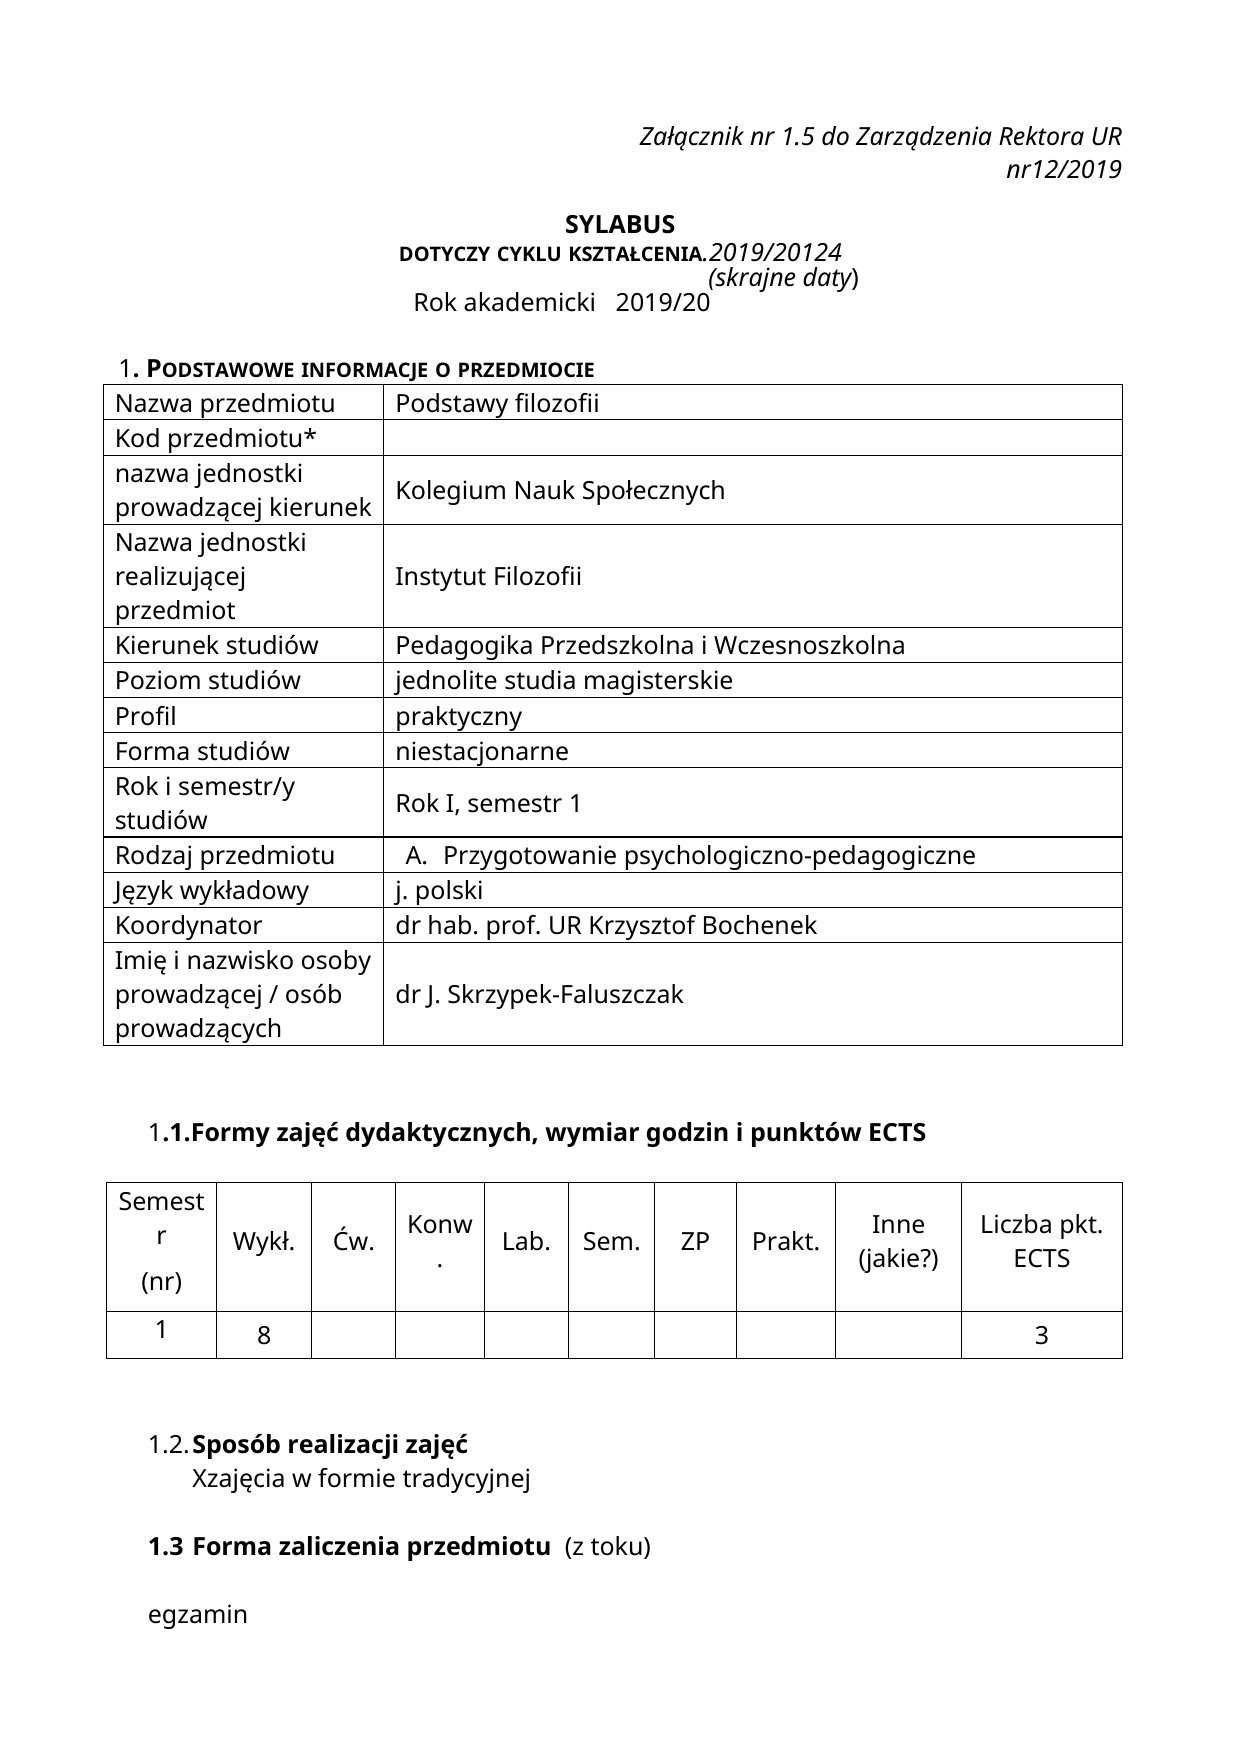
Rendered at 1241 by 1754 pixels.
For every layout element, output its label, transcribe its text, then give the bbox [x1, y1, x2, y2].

table_cell [655, 1312, 736, 1358]
text egzamin [148, 1597, 1122, 1631]
text dotyczy cyklu kształcenia.2019/20124 [118, 241, 1122, 266]
table_header ZP [655, 1183, 736, 1311]
table_cell Rodzaj przedmiotu [104, 838, 383, 872]
table_cell Język wykładowy [104, 873, 383, 907]
table_cell Imię i nazwisko osoby prowadzącej / osób prowadzących [104, 943, 383, 1045]
table_cell [569, 1312, 654, 1358]
table_cell [485, 1312, 568, 1358]
table_header Podstawy filozofii [384, 385, 1122, 419]
text Załącznik nr 1.5 do Zarządzenia Rektora UR nr12/2019 [118, 118, 1122, 186]
table_cell niestacjonarne [384, 733, 1122, 767]
table_cell [384, 420, 1122, 454]
table_cell 1 [107, 1312, 216, 1358]
table_cell Nazwa jednostki realizującej przedmiot [104, 525, 383, 627]
table_header Lab. [485, 1183, 568, 1311]
table_cell Kod przedmiotu* [104, 420, 383, 454]
text 1.2. Sposób realizacji zajęć [148, 1427, 1122, 1461]
table_header Prakt. [737, 1183, 835, 1311]
table_cell j. polski [384, 873, 1122, 907]
table_cell Instytut Filozofii [384, 525, 1122, 627]
text Rok akademicki 2019/20 [118, 291, 1122, 316]
table_cell [737, 1312, 835, 1358]
table_cell Profil [104, 698, 383, 732]
table_header Wykł. [217, 1183, 311, 1311]
text (skrajne daty) [634, 266, 1122, 291]
table_cell Poziom studiów [104, 663, 383, 697]
table_header Konw. [396, 1183, 484, 1311]
text 1. Podstawowe informacje o przedmiocie [118, 350, 1122, 384]
table_header Nazwa przedmiotu [104, 385, 383, 419]
text 1.3 Forma zaliczenia przedmiotu (z toku) [148, 1529, 1122, 1563]
table_header Liczba pkt. ECTS [962, 1183, 1122, 1311]
text 1.1.Formy zajęć dydaktycznych, wymiar godzin i punktów ECTS [148, 1114, 1122, 1148]
table_cell Pedagogika Przedszkolna i Wczesnoszkolna [384, 628, 1122, 662]
table_cell 3 [962, 1312, 1122, 1358]
table_cell Rok I, semestr 1 [384, 768, 1122, 836]
table_cell dr hab. prof. UR Krzysztof Bochenek [384, 908, 1122, 942]
text Xzajęcia w formie tradycyjnej [192, 1461, 1122, 1495]
table_cell Koordynator [104, 908, 383, 942]
table_cell [312, 1312, 395, 1358]
table_cell nazwa jednostki prowadzącej kierunek [104, 456, 383, 524]
table_cell jednolite studia magisterskie [384, 663, 1122, 697]
table_cell 8 [217, 1312, 311, 1358]
table_header Inne (jakie?) [836, 1183, 961, 1311]
table_header Sem. [569, 1183, 654, 1311]
table_cell Forma studiów [104, 733, 383, 767]
table_cell [836, 1312, 961, 1358]
table_cell Rok i semestr/y studiów [104, 768, 383, 836]
text SYLABUS [118, 207, 1122, 241]
table_cell Przygotowanie psychologiczno-pedagogiczne [384, 838, 1122, 872]
table_cell praktyczny [384, 698, 1122, 732]
table_cell dr J. Skrzypek-Faluszczak [384, 943, 1122, 1045]
table_header Ćw. [312, 1183, 395, 1311]
table_cell Kierunek studiów [104, 628, 383, 662]
table_cell Kolegium Nauk Społecznych [384, 456, 1122, 524]
table_header Semestr (nr) [107, 1183, 216, 1311]
table_cell [396, 1312, 484, 1358]
